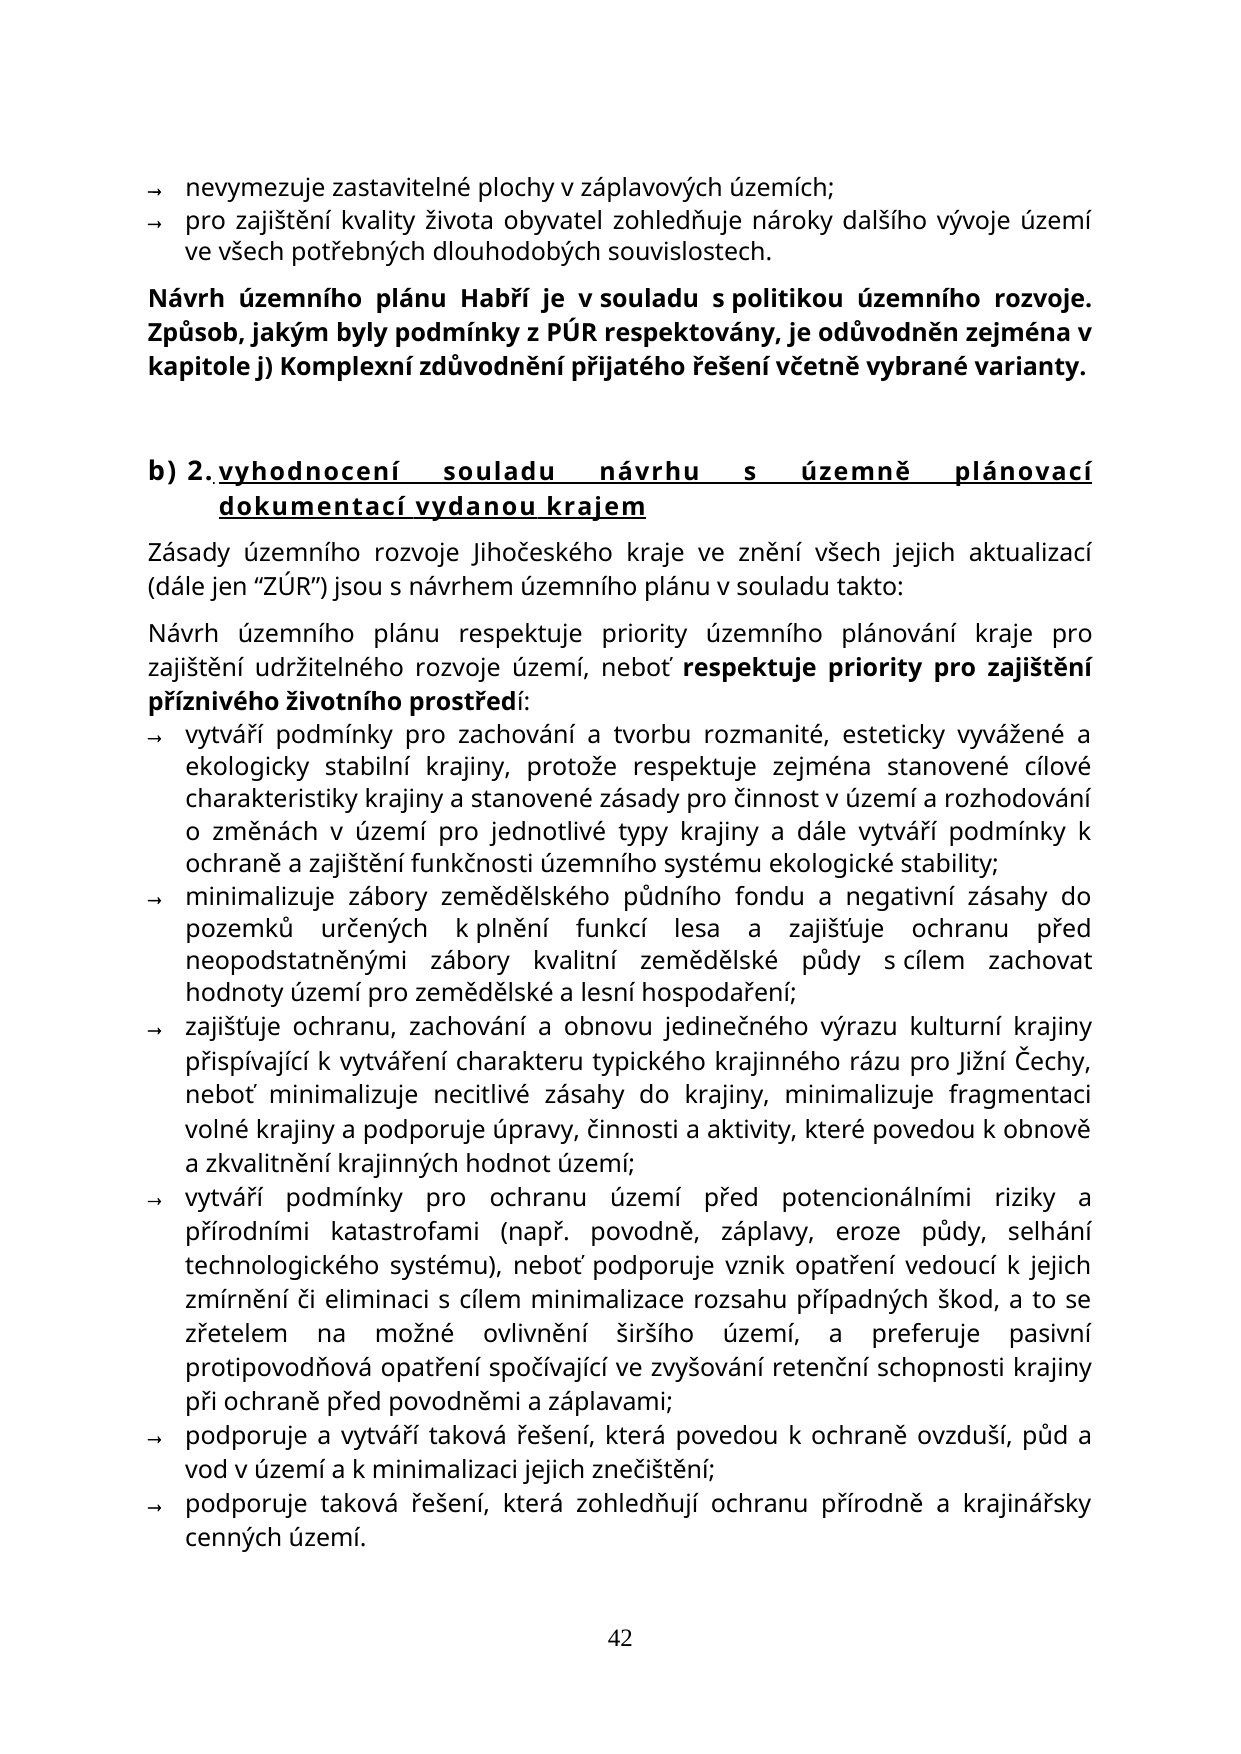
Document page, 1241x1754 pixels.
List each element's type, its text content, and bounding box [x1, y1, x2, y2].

list vyhodnocení souladu návrhu s územně plánovací dokumentací vydanou krajem [148, 451, 1092, 522]
text Návrh územního plánu Habří je v souladu s politikou územního rozvoje. Způsob, jakým byly podmínky z PÚR respektovány, je odůvodněn zejména v kapitole j) Komplexní zdůvodnění přijatého řešení včetně vybrané varianty. [148, 281, 1092, 383]
list podporuje a vytváří taková řešení, která povedou k ochraně ovzduší, půd a vod v území a k minimalizaci jejich znečištění; [148, 1418, 1092, 1486]
text Návrh územního plánu respektuje priority územního plánování kraje pro zajištění udržitelného rozvoje území, neboť respektuje priority pro zajištění příznivého životního prostředí: [148, 616, 1092, 718]
list nevymezuje zastavitelné plochy v záplavových územích; [148, 171, 1092, 203]
list vytváří podmínky pro ochranu území před potencionálními riziky a přírodními katastrofami (např. povodně, záplavy, eroze půdy, selhání technologického systému), neboť podporuje vznik opatření vedoucí k jejich zmírnění či eliminaci s cílem minimalizace rozsahu případných škod, a to se zřetelem na možné ovlivnění širšího území, a preferuje pasivní protipovodňová opatření spočívající ve zvyšování retenční schopnosti krajiny při ochraně před povodněmi a záplavami; [148, 1179, 1092, 1418]
list vytváří podmínky pro zachování a tvorbu rozmanité, esteticky vyvážené a ekologicky stabilní krajiny, protože respektuje zejména stanovené cílové charakteristiky krajiny a stanovené zásady pro činnost v území a rozhodování o změnách v území pro jednotlivé typy krajiny a dále vytváří podmínky k ochraně a zajištění funkčnosti územního systému ekologické stability; [148, 718, 1092, 879]
list podporuje taková řešení, která zohledňují ochranu přírodně a krajinářsky cenných území. [148, 1486, 1092, 1554]
list minimalizuje zábory zemědělského půdního fondu a negativní zásahy do pozemků určených k plnění funkcí lesa a zajišťuje ochranu před neopodstatněnými zábory kvalitní zemědělské půdy s cílem zachovat hodnoty území pro zemědělské a lesní hospodaření; [148, 879, 1092, 1009]
list pro zajištění kvality života obyvatel zohledňuje nároky dalšího vývoje území ve všech potřebných dlouhodobých souvislostech. [148, 203, 1092, 268]
list zajišťuje ochranu, zachování a obnovu jedinečného výrazu kulturní krajiny přispívající k vytváření charakteru typického krajinného rázu pro Jižní Čechy, neboť minimalizuje necitlivé zásahy do krajiny, minimalizuje fragmentaci volné krajiny a podporuje úpravy, činnosti a aktivity, které povedou k obnově a zkvalitnění krajinných hodnot území; [148, 1009, 1092, 1179]
text Zásady územního rozvoje Jihočeského kraje ve znění všech jejich aktualizací (dále jen “ZÚR”) jsou s návrhem územního plánu v souladu takto: [148, 535, 1092, 603]
